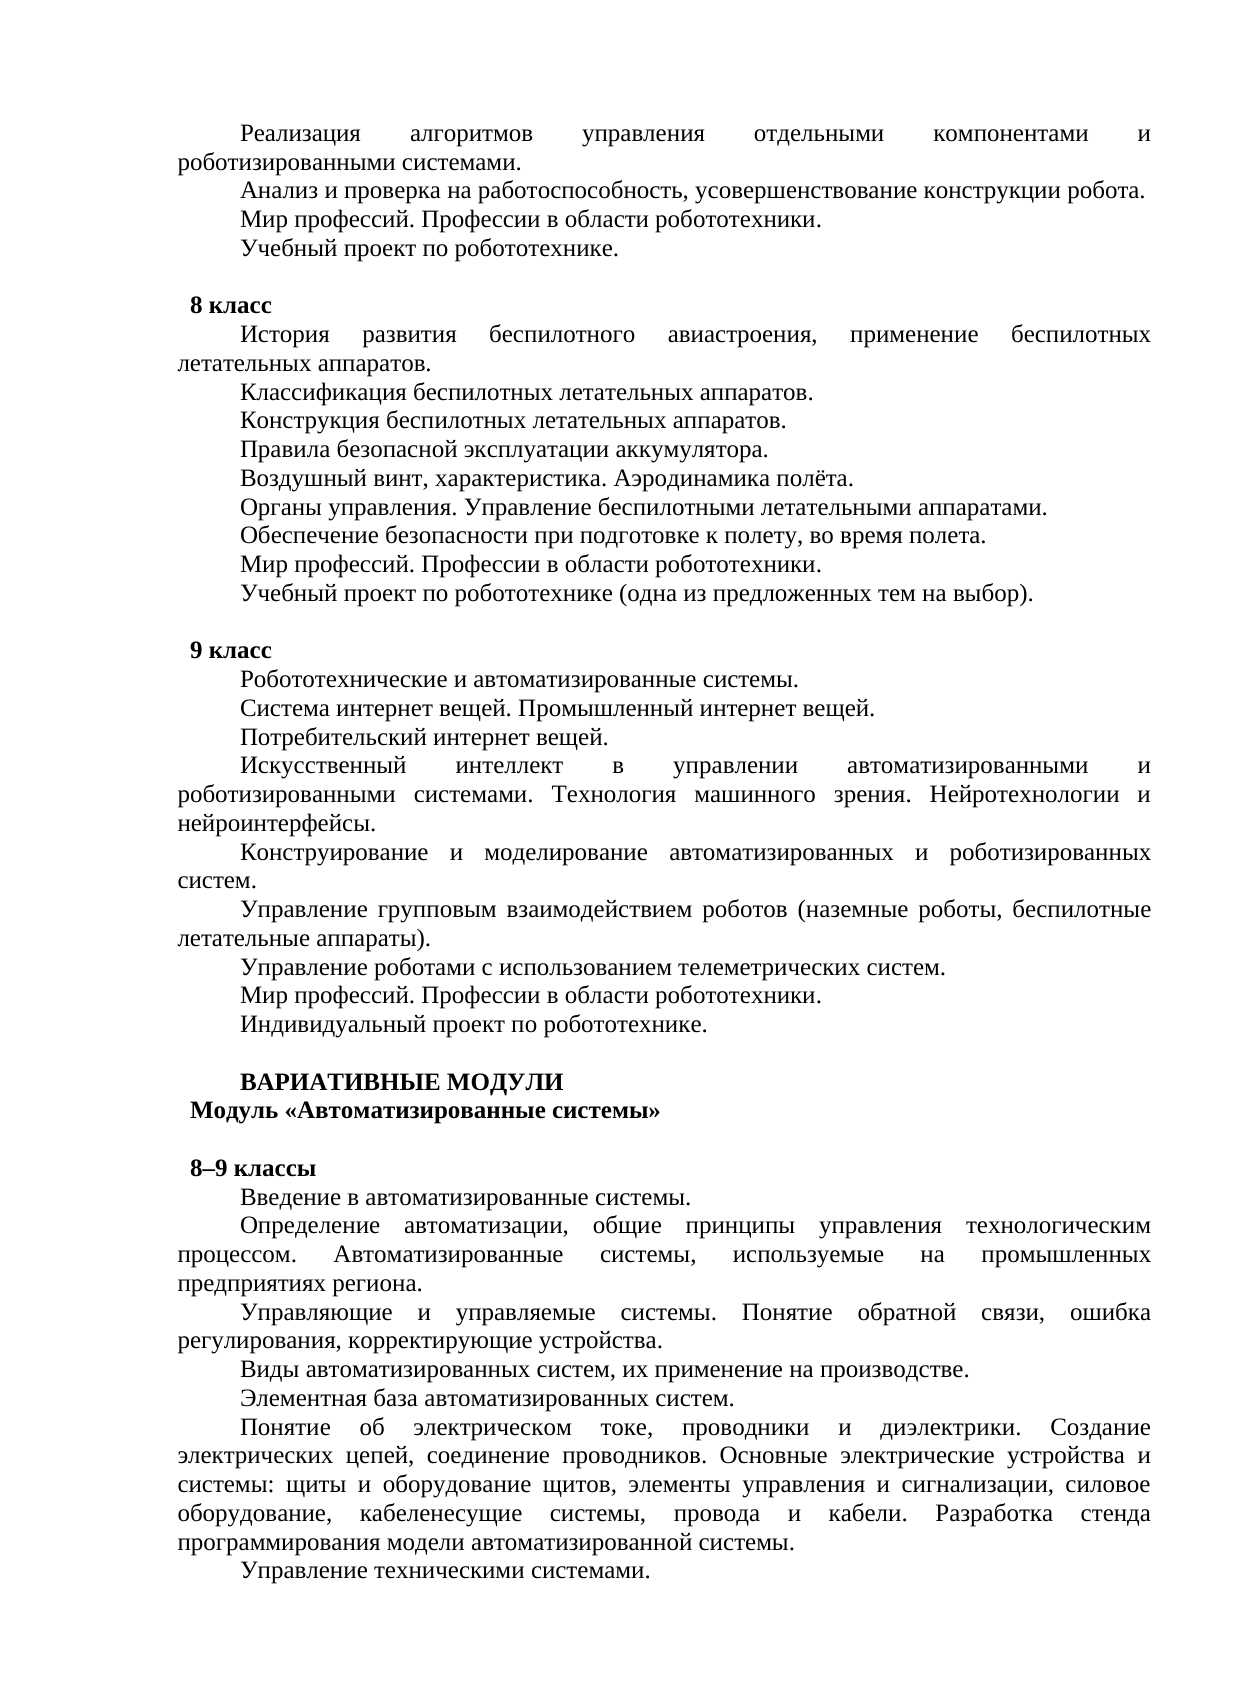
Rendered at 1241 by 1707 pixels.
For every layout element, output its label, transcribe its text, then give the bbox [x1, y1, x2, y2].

text Робототехнические и автоматизированные системы. [177, 664, 1152, 693]
text 8 класс [190, 291, 1152, 319]
text Управление техническими системами. [177, 1556, 1152, 1584]
text Правила безопасной эксплуатации аккумулятора. [177, 434, 1152, 463]
text Управление роботами с использованием телеметрических систем. [177, 952, 1152, 981]
text Модуль «Автоматизированные системы» [190, 1096, 1152, 1124]
text Конструкция беспилотных летательных аппаратов. [177, 406, 1152, 434]
text Органы управления. Управление беспилотными летательными аппаратами. [177, 492, 1152, 521]
text Классификация беспилотных летательных аппаратов. [177, 377, 1152, 406]
text Виды автоматизированных систем, их применение на производстве. [177, 1354, 1152, 1383]
text Элементная база автоматизированных систем. [177, 1383, 1152, 1412]
text ВАРИАТИВНЫЕ МОДУЛИ [177, 1067, 1152, 1096]
text Понятие об электрическом токе, проводники и диэлектрики. Создание электрических цепей, соединение проводников. Основные электрические устройства и системы: щиты и оборудование щитов, элементы управления и сигнализации, силовое оборудование, кабеленесущие системы, провода и кабели. Разработка стенда программирования модели автоматизированной системы. [177, 1412, 1152, 1556]
text История развития беспилотного авиастроения, применение беспилотных летательных аппаратов. [177, 319, 1152, 377]
text Воздушный винт, характеристика. Аэродинамика полёта. [177, 463, 1152, 492]
text Индивидуальный проект по робототехнике. [177, 1009, 1152, 1038]
text Учебный проект по робототехнике (одна из предложенных тем на выбор). [177, 578, 1152, 607]
text Введение в автоматизированные системы. [177, 1182, 1152, 1211]
text 9 класс [190, 636, 1152, 664]
text Мир профессий. Профессии в области робототехники. [177, 204, 1152, 233]
text Мир профессий. Профессии в области робототехники. [177, 549, 1152, 578]
text Управление групповым взаимодействием роботов (наземные роботы, беспилотные летательные аппараты). [177, 894, 1152, 952]
text Анализ и проверка на работоспособность, усовершенствование конструкции робота. [177, 176, 1152, 204]
text 8–9 классы [190, 1153, 1152, 1182]
text Реализация алгоритмов управления отдельными компонентами и роботизированными системами. [177, 118, 1152, 176]
text Искусственный интеллект в управлении автоматизированными и роботизированными системами. Технология машинного зрения. Нейротехнологии и нейроинтерфейсы. [177, 751, 1152, 837]
text Управляющие и управляемые системы. Понятие обратной связи, ошибка регулирования, корректирующие устройства. [177, 1297, 1152, 1354]
text Определение автоматизации, общие принципы управления технологическим процессом. Автоматизированные системы, используемые на промышленных предприятиях региона. [177, 1211, 1152, 1297]
text Потребительский интернет вещей. [177, 722, 1152, 751]
text Система интернет вещей. Промышленный интернет вещей. [177, 693, 1152, 722]
text Мир профессий. Профессии в области робототехники. [177, 981, 1152, 1009]
text Конструирование и моделирование автоматизированных и роботизированных систем. [177, 837, 1152, 894]
text Учебный проект по робототехнике. [177, 233, 1152, 262]
text Обеспечение безопасности при подготовке к полету, во время полета. [177, 521, 1152, 549]
